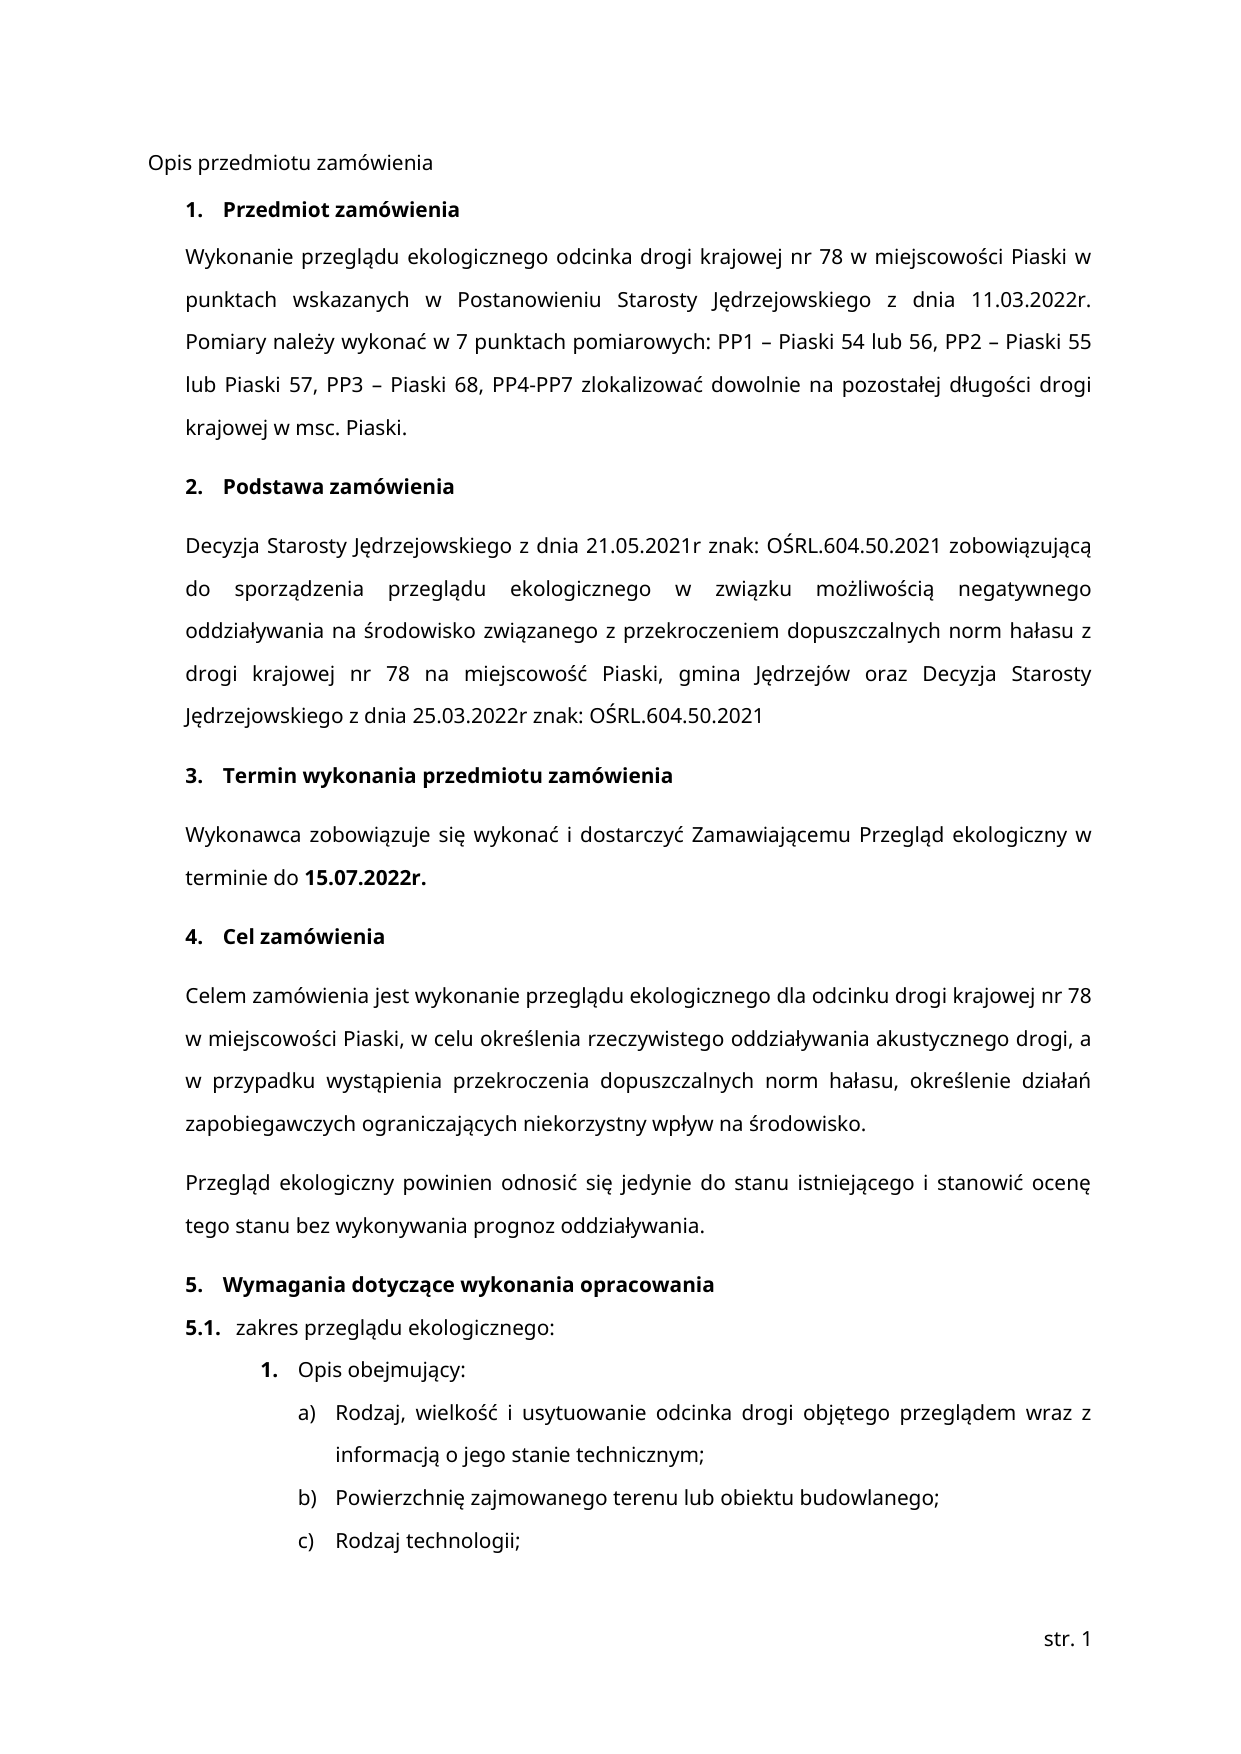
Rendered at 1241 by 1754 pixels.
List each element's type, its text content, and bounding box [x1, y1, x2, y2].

text Celem zamówienia jest wykonanie przeglądu ekologicznego dla odcinku drogi krajowej nr 78 w miejscowości Piaski, w celu określenia rzeczywistego oddziaływania akustycznego drogi, a w przypadku wystąpienia przekroczenia dopuszczalnych norm hałasu, określenie działań zapobiegawczych ograniczających niekorzystny wpływ na środowisko. [185, 981, 1093, 1137]
list Rodzaj, wielkość i usytuowanie odcinka drogi objętego przeglądem wraz z informacją o jego stanie technicznym; [298, 1398, 1093, 1469]
list Przedmiot zamówienia [185, 195, 1093, 223]
text Przegląd ekologiczny powinien odnosić się jedynie do stanu istniejącego i stanowić ocenę tego stanu bez wykonywania prognoz oddziaływania. [185, 1168, 1093, 1239]
text Wykonawca zobowiązuje się wykonać i dostarczyć Zamawiającemu Przegląd ekologiczny w terminie do 15.07.2022r. [185, 820, 1093, 891]
text Decyzja Starosty Jędrzejowskiego z dnia 21.05.2021r znak: OŚRL.604.50.2021 zobowiązującą do sporządzenia przeglądu ekologicznego w związku możliwością negatywnego oddziaływania na środowisko związanego z przekroczeniem dopuszczalnych norm hałasu z drogi krajowej nr 78 na miejscowość Piaski, gmina Jędrzejów oraz Decyzja Starosty Jędrzejowskiego z dnia 25.03.2022r znak: OŚRL.604.50.2021 [185, 531, 1093, 730]
text Wykonanie przeglądu ekologicznego odcinka drogi krajowej nr 78 w miejscowości Piaski w punktach wskazanych w Postanowieniu Starosty Jędrzejowskiego z dnia 11.03.2022r. Pomiary należy wykonać w 7 punktach pomiarowych: PP1 – Piaski 54 lub 56, PP2 – Piaski 55 lub Piaski 57, PP3 – Piaski 68, PP4-PP7 zlokalizować dowolnie na pozostałej długości drogi krajowej w msc. Piaski. [185, 242, 1093, 441]
list Cel zamówienia [185, 922, 1093, 950]
list Termin wykonania przedmiotu zamówienia [185, 761, 1093, 789]
list Podstawa zamówienia [185, 472, 1093, 500]
list Wymagania dotyczące wykonania opracowania [185, 1270, 1093, 1299]
list Opis obejmujący: [260, 1355, 1093, 1384]
list Rodzaj technologii; [298, 1526, 1093, 1554]
list zakres przeglądu ekologicznego: [185, 1313, 1093, 1341]
text Opis przedmiotu zamówienia [148, 148, 1093, 176]
list Powierzchnię zajmowanego terenu lub obiektu budowlanego; [298, 1483, 1093, 1512]
